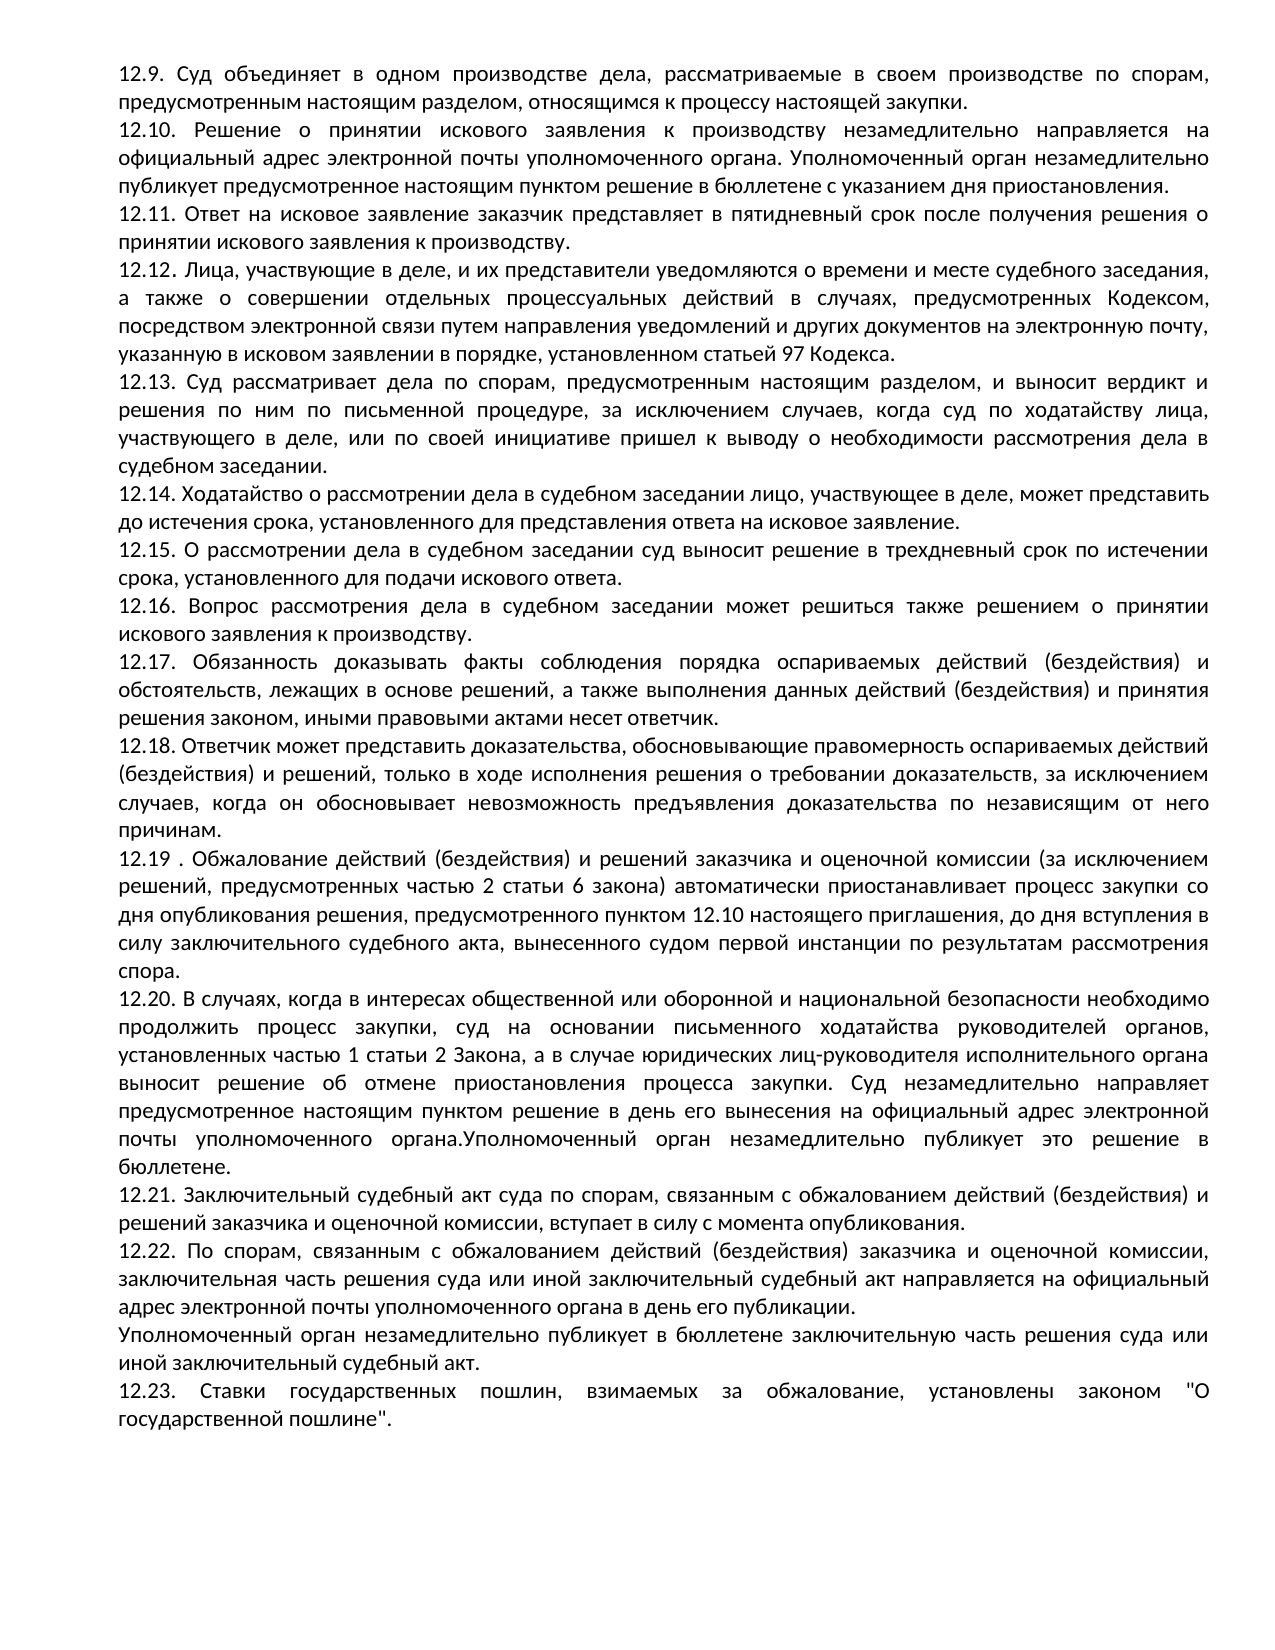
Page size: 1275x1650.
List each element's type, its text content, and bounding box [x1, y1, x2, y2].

text 12.19 . Обжалование действий (бездействия) и решений заказчика и оценочной комиссии (за исключением решений, предусмотренных частью 2 статьи 6 закона) автоматически приостанавливает процесс закупки со дня опубликования решения, предусмотренного пунктом 12.10 настоящего приглашения, до дня вступления в силу заключительного судебного акта, вынесенного судом первой инстанции по результатам рассмотрения спора. [118, 844, 1211, 984]
text 12.12․ Лица, участвующие в деле, и их представители уведомляются о времени и месте судебного заседания, а также о совершении отдельных процессуальных действий в случаях, предусмотренных Кодексом, посредством электронной связи путем направления уведомлений и других документов на электронную почту, указанную в исковом заявлении в порядке, установленном статьей 97 Кодекса. [118, 255, 1211, 367]
text Уполномоченный орган незамедлительно публикует в бюллетене заключительную часть решения суда или иной заключительный судебный акт. [118, 1320, 1211, 1376]
text 12.14. Ходатайство о рассмотрении дела в судебном заседании лицо, участвующее в деле, может представить до истечения срока, установленного для представления ответа на исковое заявление. [118, 479, 1211, 535]
text 12.22. По спорам, связанным с обжалованием действий (бездействия) заказчика и оценочной комиссии, заключительная часть решения суда или иной заключительный судебный акт направляется на официальный адрес электронной почты уполномоченного органа в день его публикации. [118, 1236, 1211, 1320]
text 12.9. Суд объединяет в одном производстве дела, рассматриваемые в своем производстве по спорам, предусмотренным настоящим разделом, относящимся к процессу настоящей закупки. [118, 59, 1211, 115]
text 12.10. Решение о принятии искового заявления к производству незамедлительно направляется на официальный адрес электронной почты уполномоченного органа. Уполномоченный орган незамедлительно публикует предусмотренное настоящим пунктом решение в бюллетене с указанием дня приостановления. [118, 115, 1211, 199]
text 12.18. Ответчик может представить доказательства, обосновывающие правомерность оспариваемых действий (бездействия) и решений, только в ходе исполнения решения о требовании доказательств, за исключением случаев, когда он обосновывает невозможность предъявления доказательства по независящим от него причинам. [118, 732, 1211, 844]
text 12.20. В случаях, когда в интересах общественной или оборонной и национальной безопасности необходимо продолжить процесс закупки, суд на основании письменного ходатайства руководителей органов, установленных частью 1 статьи 2 Закона, а в случае юридических лиц-руководителя исполнительного органа выносит решение об отмене приостановления процесса закупки. Суд незамедлительно направляет предусмотренное настоящим пунктом решение в день его вынесения на официальный адрес электронной почты уполномоченного органа.Уполномоченный орган незамедлительно публикует это решение в бюллетене. [118, 984, 1211, 1180]
text 12.21. Заключительный судебный акт суда по спорам, связанным с обжалованием действий (бездействия) и решений заказчика и оценочной комиссии, вступает в силу с момента опубликования. [118, 1180, 1211, 1236]
text 12.13. Суд рассматривает дела по спорам, предусмотренным настоящим разделом, и выносит вердикт и решения по ним по письменной процедуре, за исключением случаев, когда суд по ходатайству лица, участвующего в деле, или по своей инициативе пришел к выводу о необходимости рассмотрения дела в судебном заседании. [118, 367, 1211, 479]
text 12.11. Ответ на исковое заявление заказчик представляет в пятидневный срок после получения решения о принятии искового заявления к производству. [118, 199, 1211, 255]
text 12.23. Ставки государственных пошлин, взимаемых за обжалование, установлены законом "О государственной пошлине". [118, 1376, 1211, 1432]
text 12.15. О рассмотрении дела в судебном заседании суд выносит решение в трехдневный срок по истечении срока, установленного для подачи искового ответа. [118, 535, 1211, 591]
text 12.17. Обязанность доказывать факты соблюдения порядка оспариваемых действий (бездействия) и обстоятельств, лежащих в основе решений, а также выполнения данных действий (бездействия) и принятия решения законом, иными правовыми актами несет ответчик. [118, 647, 1211, 732]
text 12.16. Вопрос рассмотрения дела в судебном заседании может решиться также решением о принятии искового заявления к производству. [118, 591, 1211, 647]
